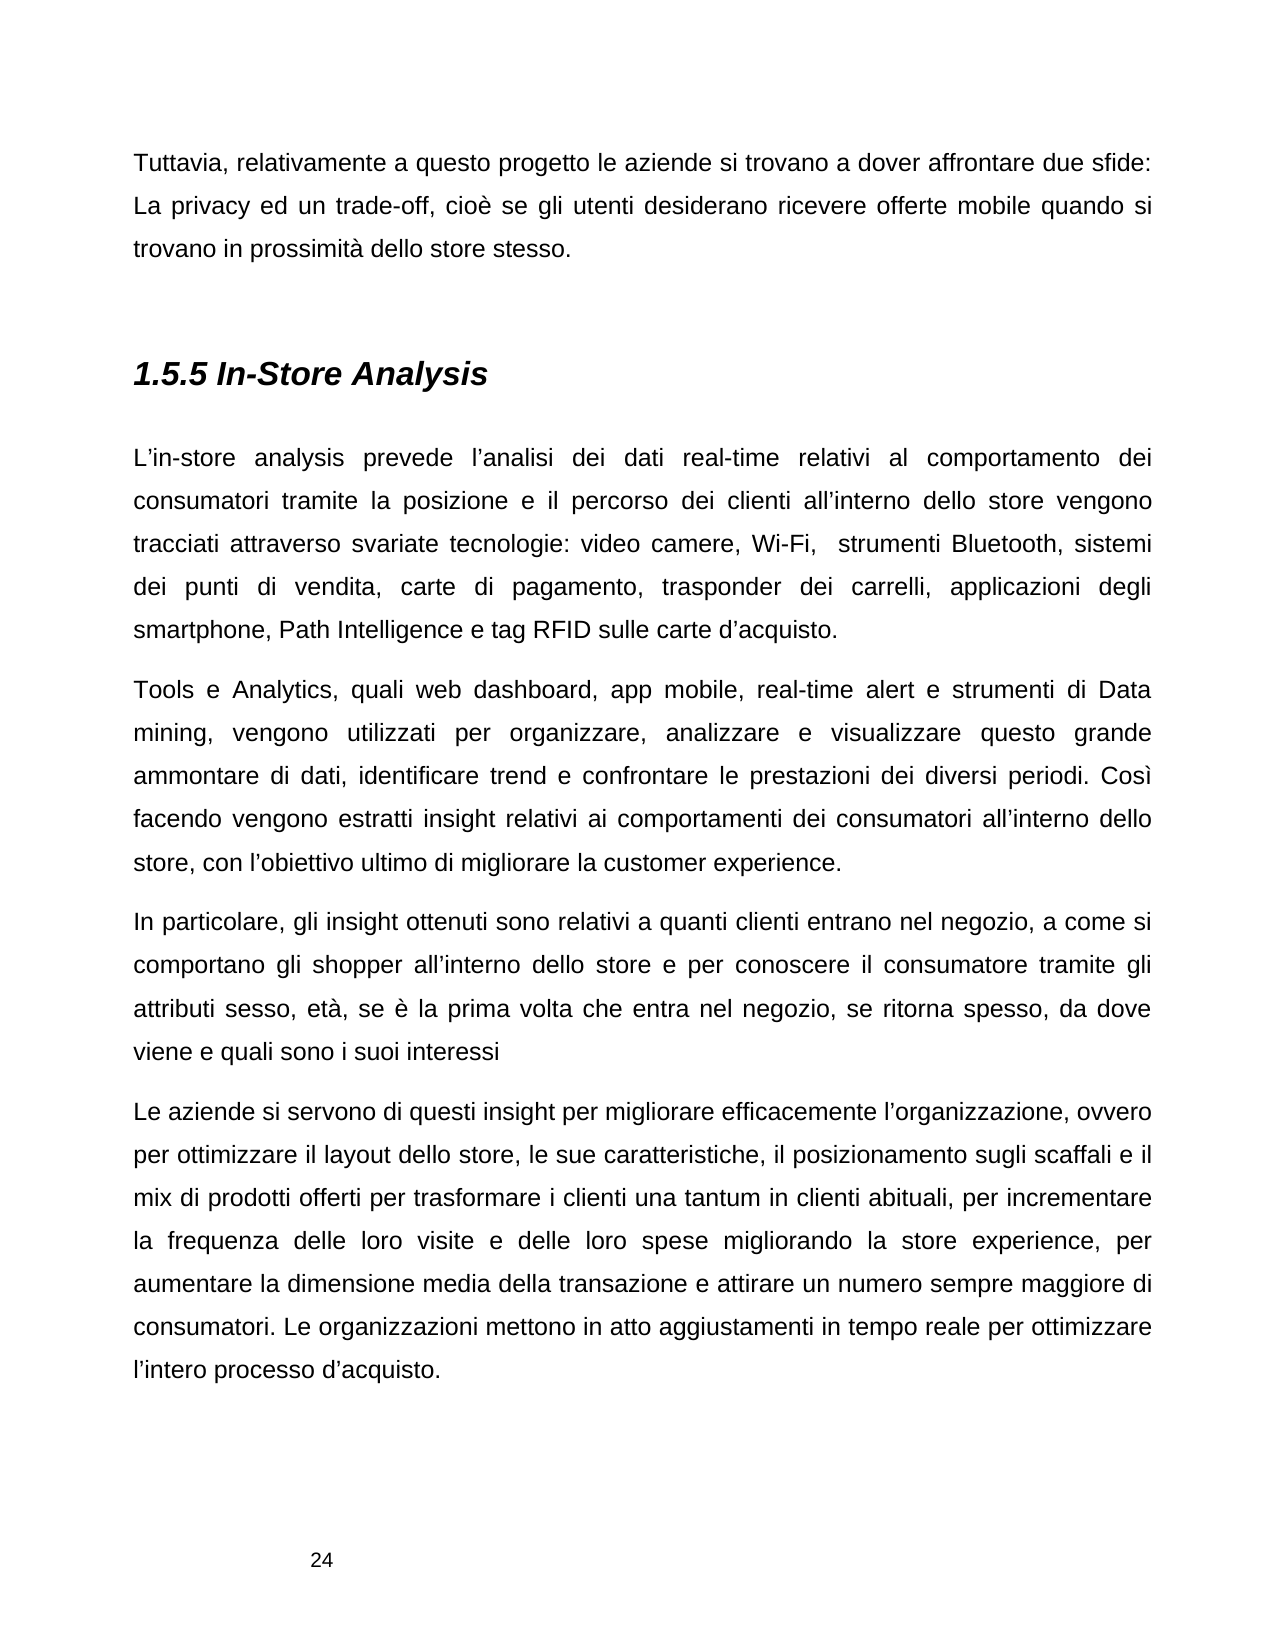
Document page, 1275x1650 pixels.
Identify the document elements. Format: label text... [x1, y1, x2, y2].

text Tools e Analytics, quali web dashboard, app mobile, real-time alert e strumenti di Data mining, vengono utilizzati per organizzare, analizzare e visualizzare questo grande ammontare di dati, identificare trend e confrontare le prestazioni dei diversi periodi. Così facendo vengono estratti insight relativi ai comportamenti dei consumatori all’interno dello store, con l’obiettivo ultimo di migliorare la customer experience. [133, 675, 1154, 876]
text Tuttavia, relativamente a questo progetto le aziende si trovano a dover affrontare due sfide: La privacy ed un trade-off, cioè se gli utenti desiderano ricevere offerte mobile quando si trovano in prossimità dello store stesso. [133, 148, 1154, 263]
text L’in-store analysis prevede l’analisi dei dati real-time relativi al comportamento dei consumatori tramite la posizione e il percorso dei clienti all’interno dello store vengono tracciati attraverso svariate tecnologie: video camere, Wi-Fi, strumenti Bluetooth, sistemi dei punti di vendita, carte di pagamento, trasponder dei carrelli, applicazioni degli smartphone, Path Intelligence e tag RFID sulle carte d’acquisto. [133, 443, 1154, 644]
text In particolare, gli insight ottenuti sono relativi a quanti clienti entrano nel negozio, a come si comportano gli shopper all’interno dello store e per conoscere il consumatore tramite gli attributi sesso, età, se è la prima volta che entra nel negozio, se ritorna spesso, da dove viene e quali sono i suoi interessi [133, 907, 1154, 1065]
text Le aziende si servono di questi insight per migliorare efficacemente l’organizzazione, ovvero per ottimizzare il layout dello store, le sue caratteristiche, il posizionamento sugli scaffali e il mix di prodotti offerti per trasformare i clienti una tantum in clienti abituali, per incrementare la frequenza delle loro visite e delle loro spese migliorando la store experience, per aumentare la dimensione media della transazione e attirare un numero sempre maggiore di consumatori. Le organizzazioni mettono in atto aggiustamenti in tempo reale per ottimizzare l’intero processo d’acquisto. [133, 1096, 1154, 1384]
subtitle 1.5.5 In-Store Analysis [133, 353, 1154, 392]
